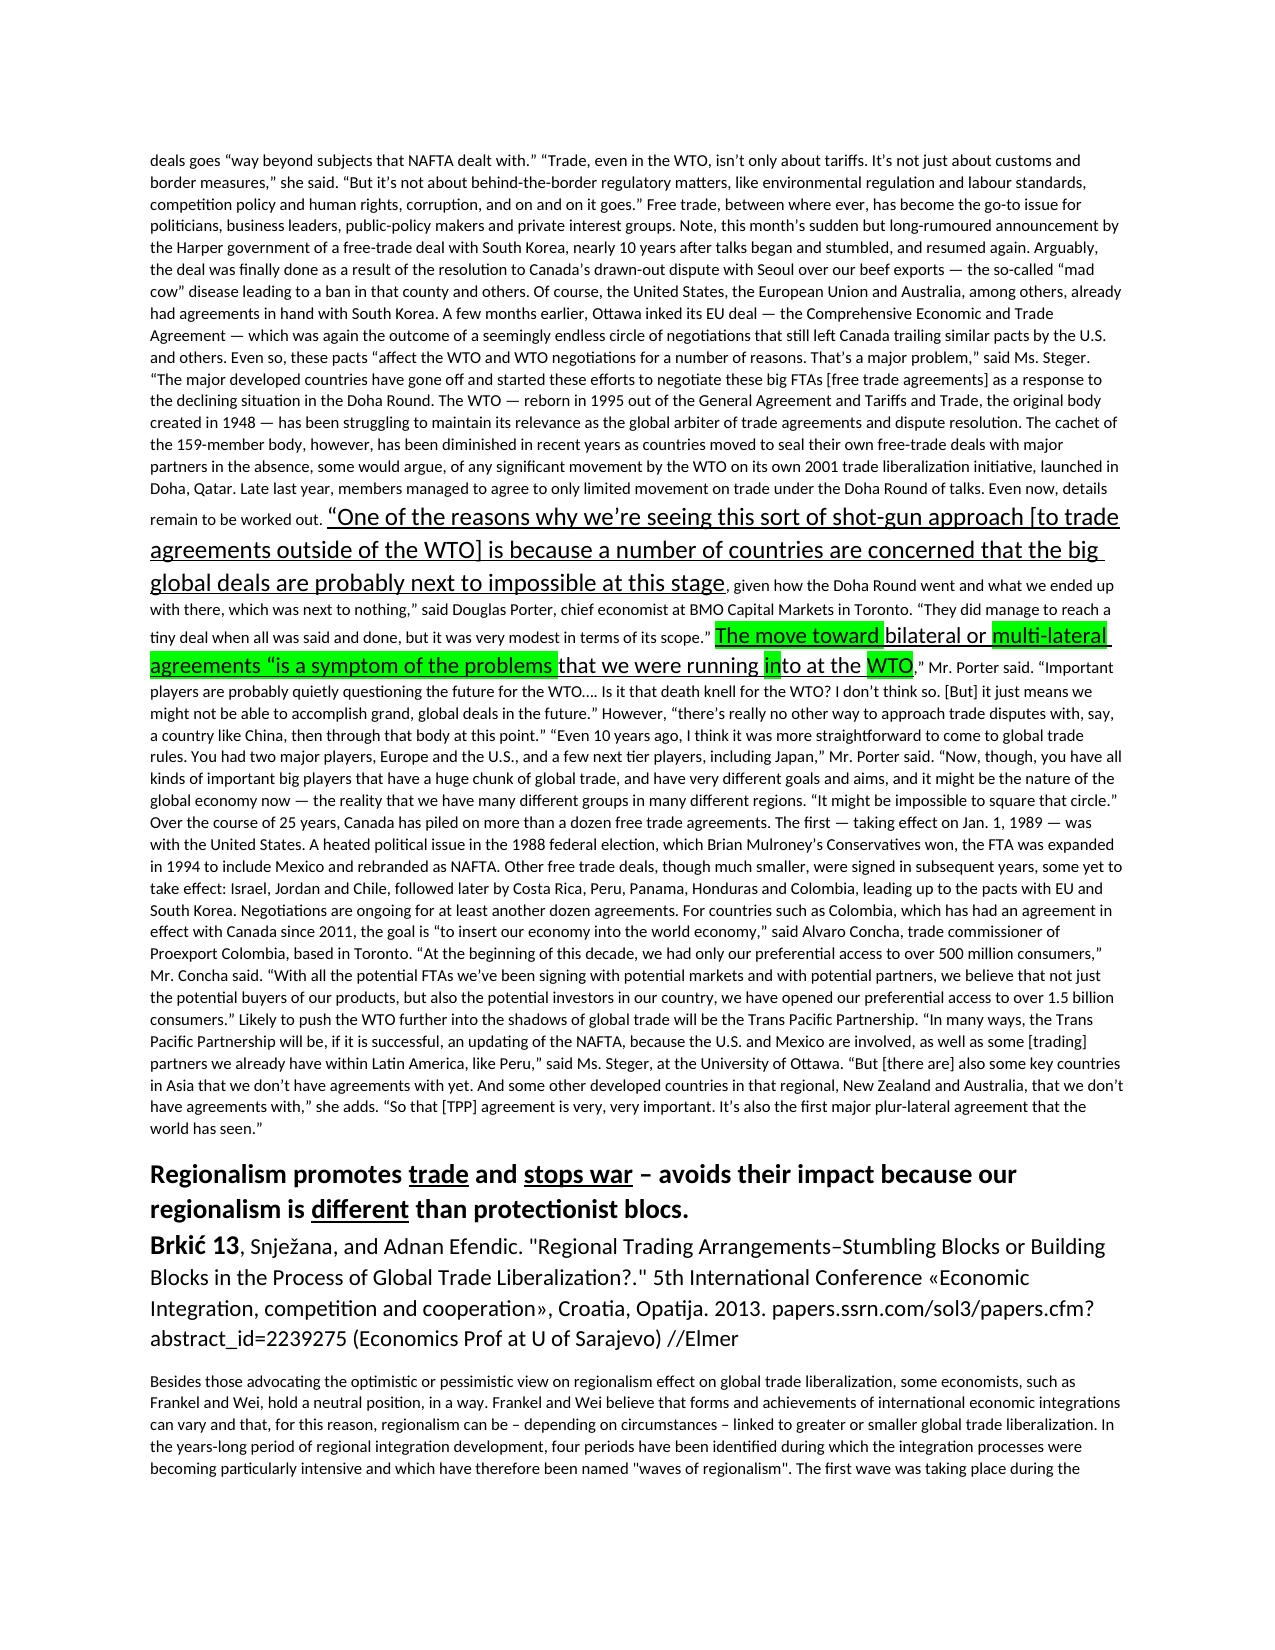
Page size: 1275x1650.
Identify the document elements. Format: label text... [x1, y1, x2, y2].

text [150, 150, 1125, 1139]
text Brkić 13, Snježana, and Adnan Efendic. "Regional Trading Arrangements–Stumbling Blocks or Building Blocks in the Process of Global Trade Liberalization?." 5th International Conference «Economic Integration, competition and cooperation», Croatia, Opatija. 2013. papers.ssrn.com/sol3/papers.cfm?abstract_id=2239275 (Economics Prof at U of Sarajevo) //Elmer [150, 1228, 1125, 1352]
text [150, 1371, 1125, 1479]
subtitle Regionalism promotes trade and stops war – avoids their impact because our regionalism is different than protectionist blocs. [150, 1157, 1125, 1226]
